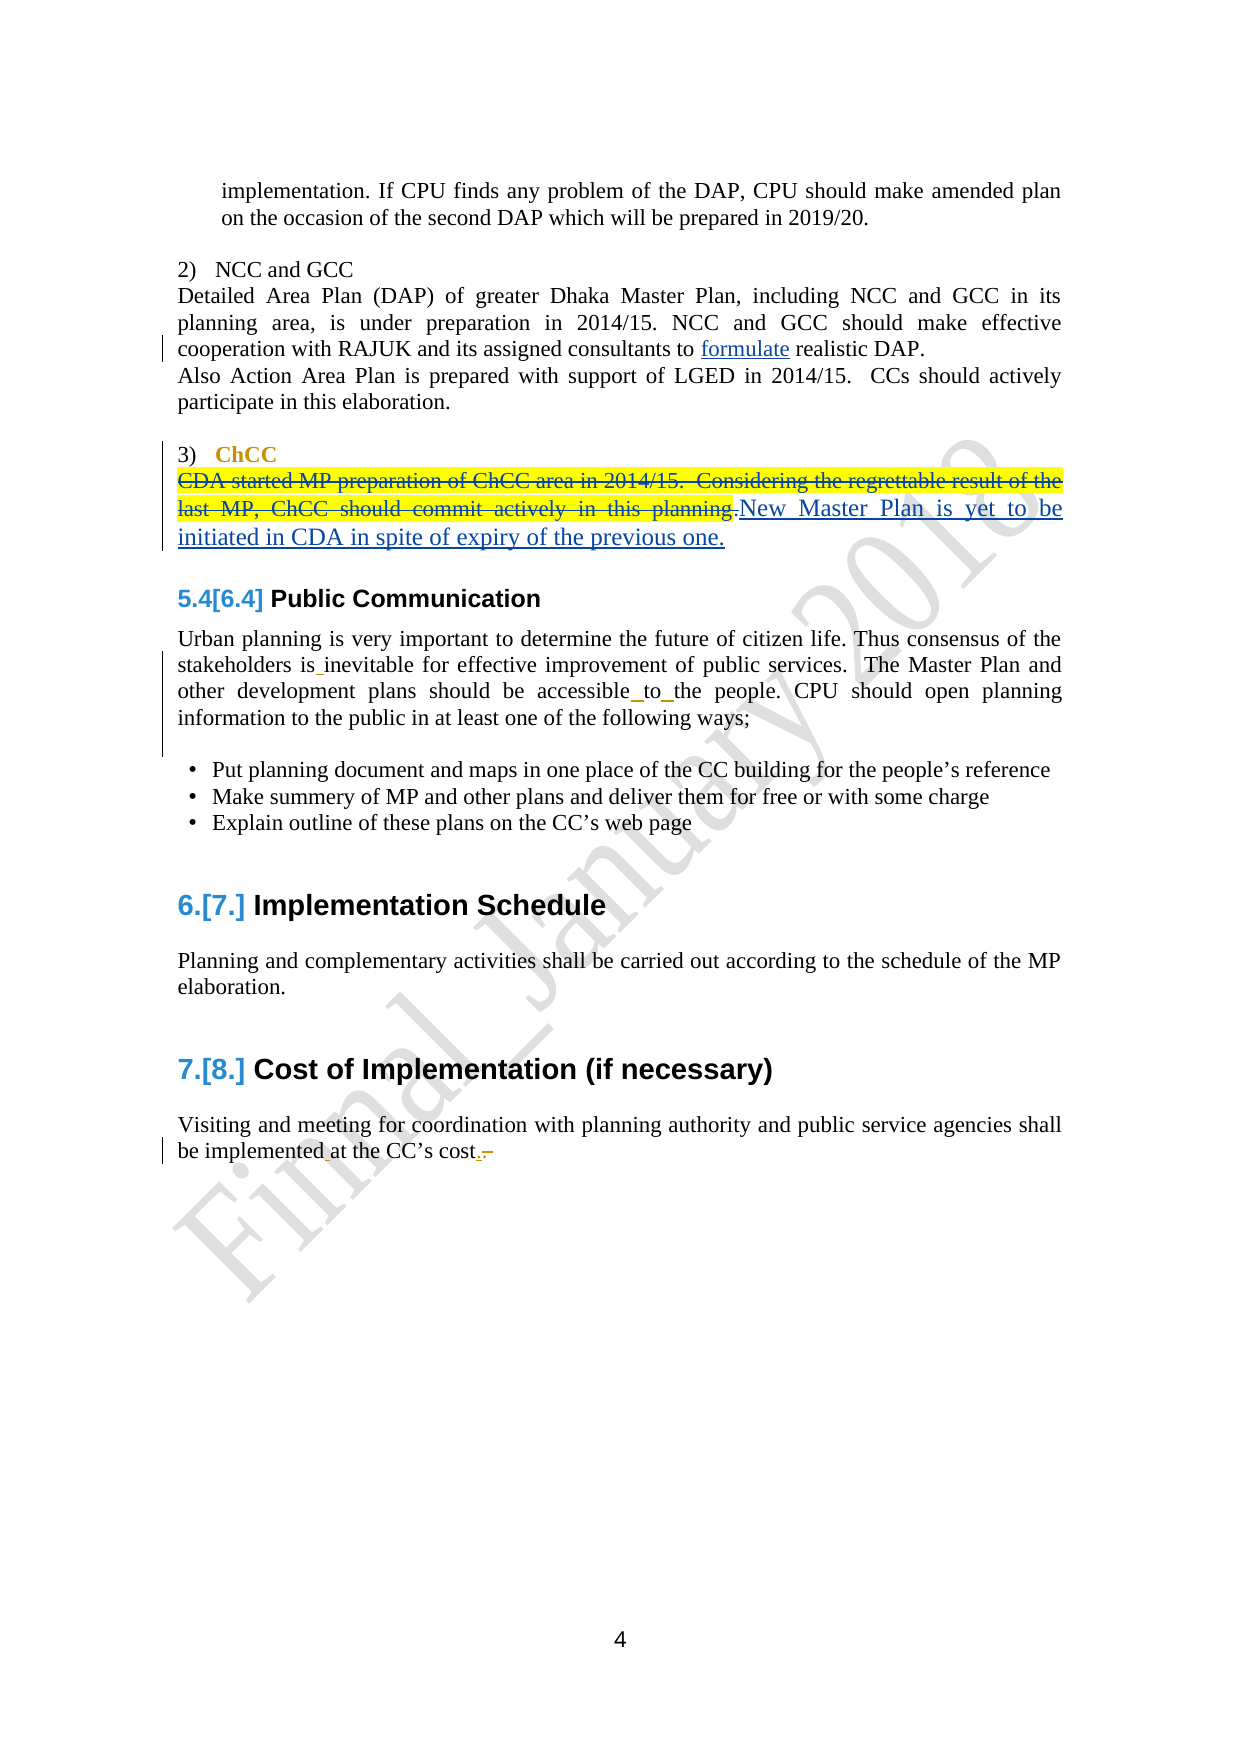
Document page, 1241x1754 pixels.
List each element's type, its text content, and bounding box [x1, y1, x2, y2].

subtitle Implementation Schedule [177, 888, 1063, 922]
list NCC and GCC [177, 256, 1063, 283]
text Detailed Area Plan (DAP) of greater Dhaka Master Plan, including NCC and GCC in its planning area, is under preparation in 2014/15. NCC and GCC should make effective cooperation with RAJUK and its assigned consultants to realistic DAP. [177, 283, 1063, 362]
list Explain outline of these plans on the CC’s web page [189, 809, 1063, 836]
list Put planning document and maps in one place of the CC building for the people’s reference [189, 757, 1063, 783]
text Urban planning is very important to determine the future of citizen life. Thus consensus of the stakeholders isinevitable for effective improvement of public services. The Master Plan and other development plans should be accessibletothe people. CPU should open planning information to the public in at least one of the following ways; [177, 625, 1063, 730]
text Also Action Area Plan is prepared with support of LGED in 2014/15. CCs should actively participate in this elaboration. [177, 362, 1063, 414]
subtitle Cost of Implementation (if necessary) [177, 1052, 1063, 1086]
list ChCC [177, 441, 1063, 467]
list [177, 177, 1063, 230]
text Visiting and meeting for coordination with planning authority and public service agencies shall be implementedat the CC’s cost [177, 1111, 1063, 1163]
subtitle Public Communication [177, 583, 1063, 612]
text Planning and complementary activities shall be carried out according to the schedule of the MP elaboration. [177, 947, 1063, 999]
list Make summery of MP and other plans and deliver them for free or with some charge [189, 783, 1063, 809]
